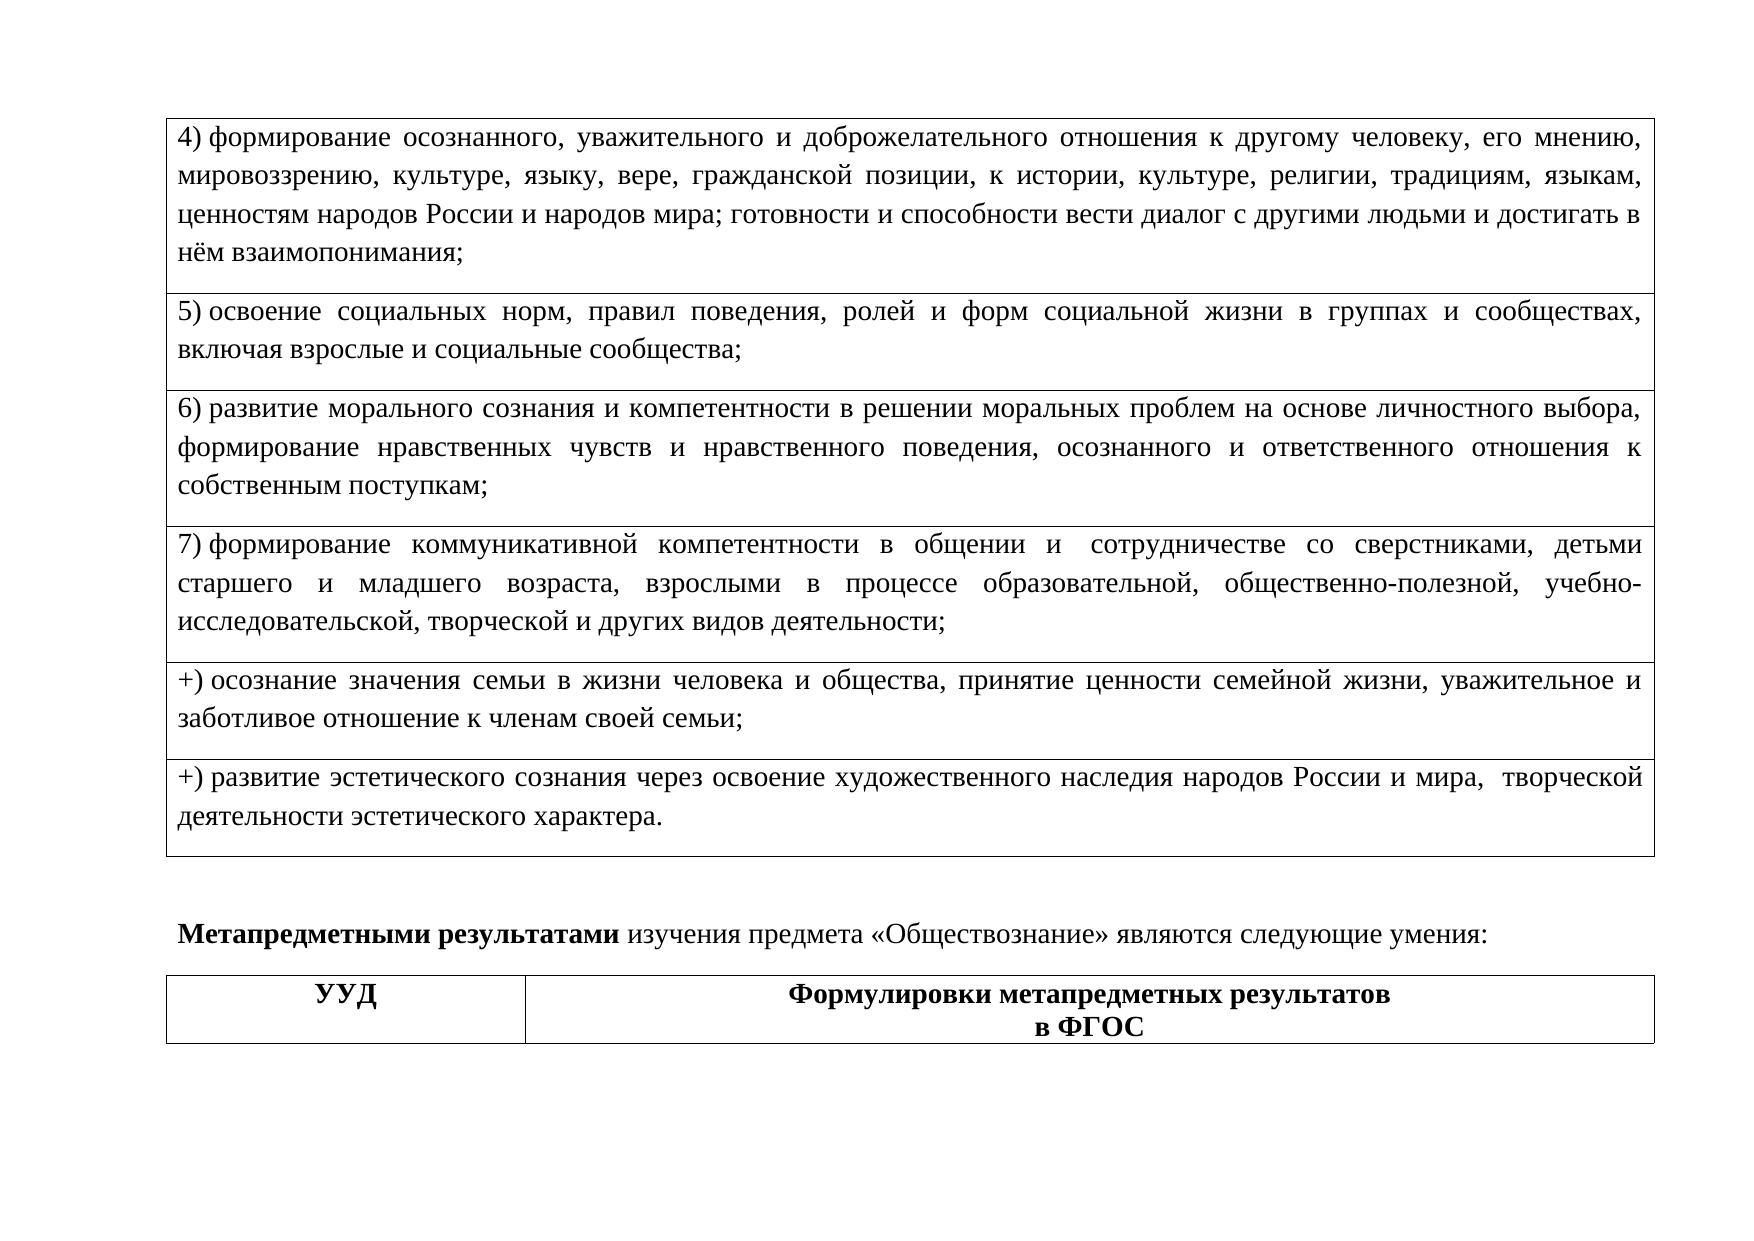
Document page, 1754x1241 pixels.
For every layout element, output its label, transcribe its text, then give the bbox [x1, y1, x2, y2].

text Метапредметными результатами изучения предмета «Обществознание» являются следующие умения: [177, 916, 1665, 949]
table_header УУД [167, 976, 525, 1043]
table_cell +) осознание значения семьи в жизни человека и общества, принятие ценности семейной жизни, уважительное и заботливое отношение к членам своей семьи; [167, 663, 1654, 759]
table_cell 4) формирование осознанного, уважительного и доброжелательного отношения к другому человеку, его мнению, мировоззрению, культуре, языку, вере, гражданской позиции, к истории, культуре, религии, традициям, языкам, ценностям народов России и народов мира; готовности и способности вести диалог с другими людьми и достигать в нём взаимопонимания; [167, 119, 1654, 292]
table_cell 5) освоение социальных норм, правил поведения, ролей и форм социальной жизни в группах и сообществах, включая взрослые и социальные сообщества; [167, 294, 1654, 390]
table_cell 7) формирование коммуникативной компетентности в общении и сотрудничестве со сверстниками, детьми старшего и младшего возраста, взрослыми в процессе образовательной, общественно-полезной, учебно-исследовательской, творческой и других видов деятельности; [167, 527, 1654, 661]
table_header Формулировки метапредметных результатов в ФГОС [526, 976, 1654, 1043]
table_cell 6) развитие морального сознания и компетентности в решении моральных проблем на основе личностного выбора, формирование нравственных чувств и нравственного поведения, осознанного и ответственного отношения к собственным поступкам; [167, 391, 1654, 526]
table_cell +) развитие эстетического сознания через освоение художественного наследия народов России и мира, творческой деятельности эстетического характера. [167, 760, 1654, 856]
